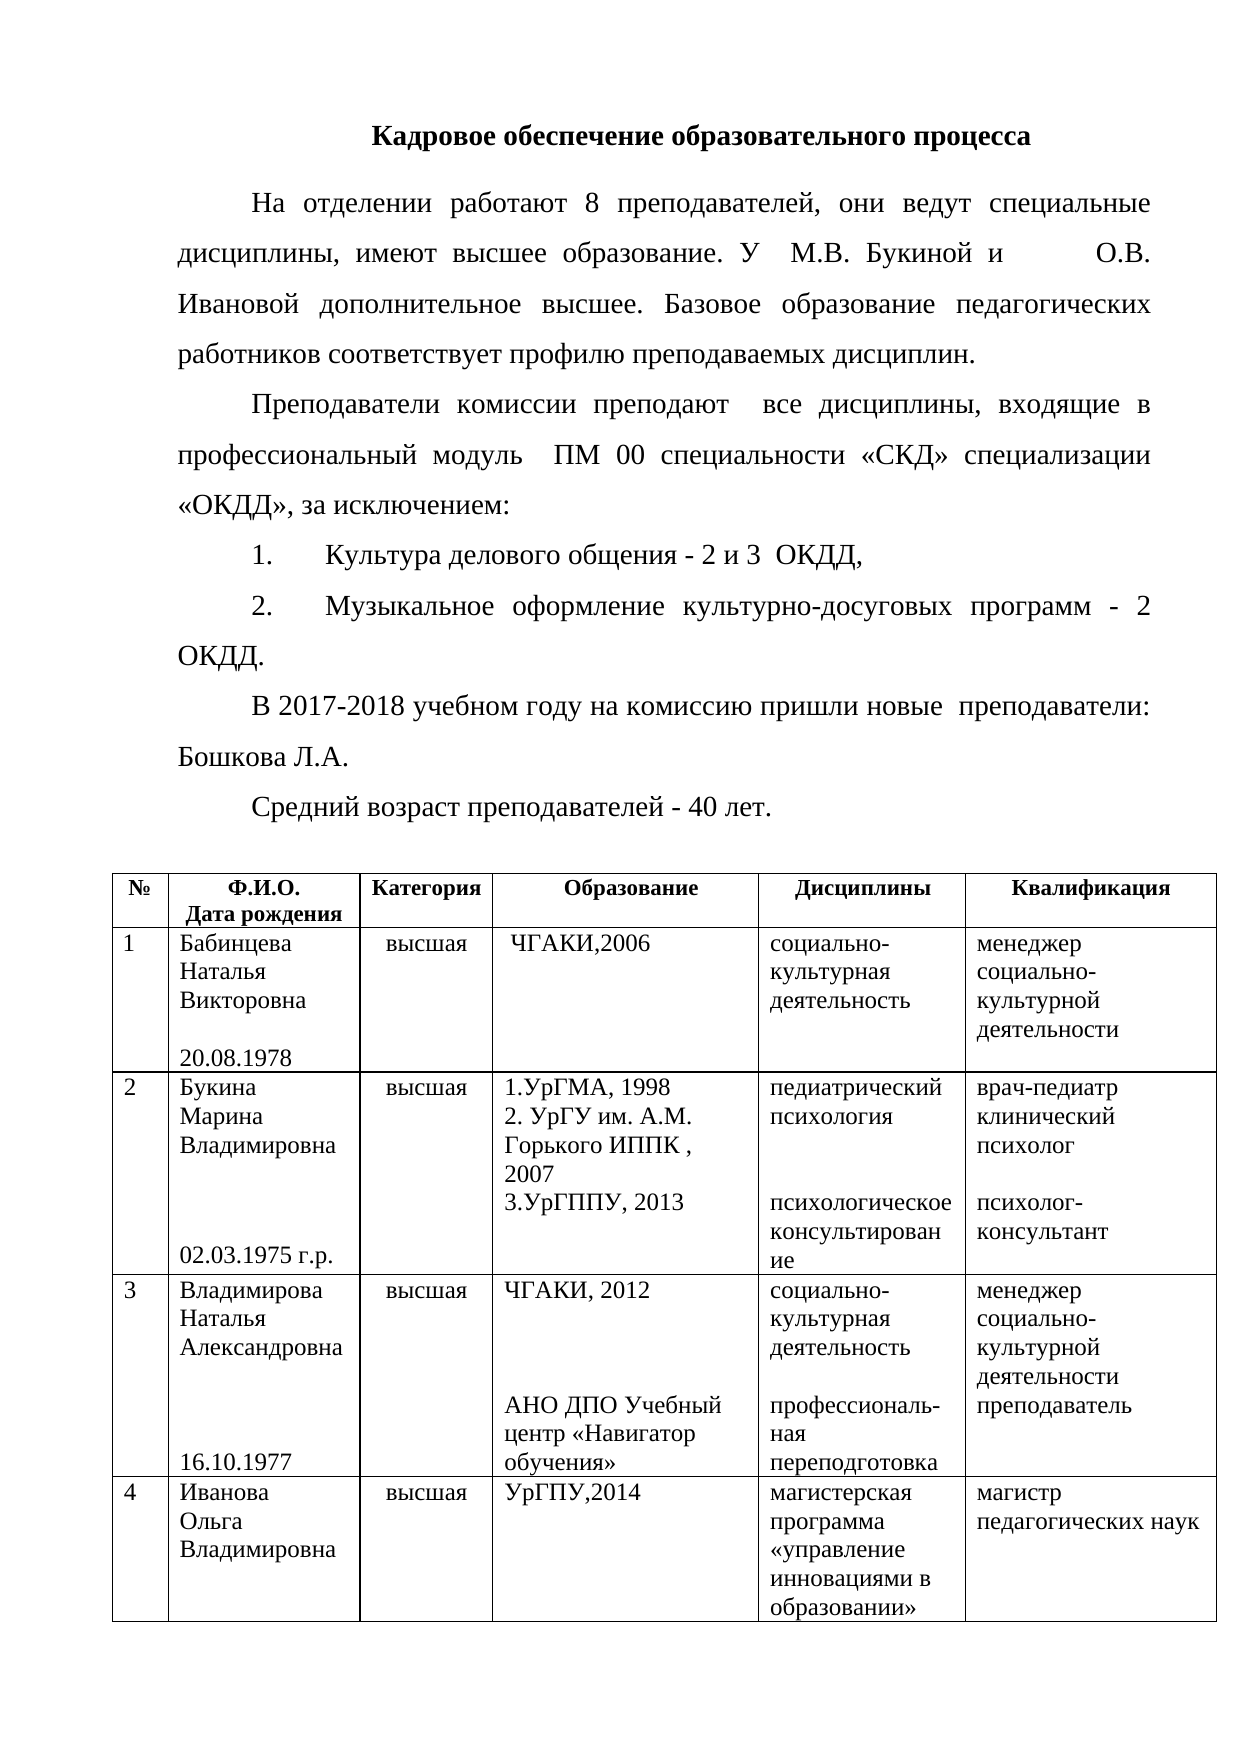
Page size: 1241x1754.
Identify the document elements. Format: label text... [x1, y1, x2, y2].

table_cell менеджер социально-культурной деятельности [966, 928, 1216, 1071]
table_cell Владимирова Наталья Александровна 16.10.1977 [169, 1275, 359, 1476]
text Средний возраст преподавателей - 40 лет. [177, 789, 1152, 822]
table_cell высшая [361, 1275, 492, 1476]
table_header Ф.И.О. Дата рождения [169, 874, 359, 927]
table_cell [966, 1477, 1216, 1621]
table_cell 2 [113, 1073, 168, 1274]
text 2. Музыкальное оформление культурно-досуговых программ - 2 ОКДД. [177, 588, 1152, 672]
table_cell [169, 1477, 359, 1621]
table_cell ЧГАКИ,2006 [493, 928, 758, 1071]
table_cell 1 [113, 928, 168, 1071]
table_cell врач-педиатр клинический психолог психолог-консультант [966, 1073, 1216, 1274]
table_header Образование [493, 874, 758, 927]
text В 2017-2018 учебном году на комиссию пришли новые преподаватели: Бошкова Л.А. [177, 688, 1152, 772]
table_cell высшая [361, 1477, 492, 1621]
table_cell Букина Марина Владимировна 02.03.1975 г.р. [169, 1073, 359, 1274]
table_cell менеджер социально-культурной деятельности преподаватель [966, 1275, 1216, 1476]
table_header Категория [361, 874, 492, 927]
table_cell ЧГАКИ, 2012 АНО ДПО Учебный центр «Навигатор обучения» [493, 1275, 758, 1476]
text На отделении работают 8 преподавателей, они ведут специальные дисциплины, имеют высшее образование. У М.В. Букиной и О.В. Ивановой дополнительное высшее. Базовое образование педагогических работников соответствует профилю преподаваемых дисциплин. [177, 185, 1152, 370]
text 1. Культура делового общения - 2 и 3 ОКДД, [177, 537, 1152, 571]
table_header № [113, 874, 168, 927]
table_cell педиатрический психология психологическое консультирование [759, 1073, 965, 1274]
table_cell социально-культурная деятельность профессиональ-ная переподготовка [759, 1275, 965, 1476]
table_cell Бабинцева Наталья Викторовна 20.08.1978 [169, 928, 359, 1071]
table_header Дисциплины [759, 874, 965, 927]
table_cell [493, 1477, 758, 1621]
table_cell 3 [113, 1275, 168, 1476]
table_cell социально-культурная деятельность [759, 928, 965, 1071]
table_cell высшая [361, 1073, 492, 1274]
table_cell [759, 1477, 965, 1621]
table_cell 1.УрГМА, 1998 2. УрГУ им. А.М. Горького ИППК , 2007 3.УрГППУ, 2013 [493, 1073, 758, 1274]
table_cell 4 [113, 1477, 168, 1621]
table_header Квалификация [966, 874, 1216, 927]
table_cell высшая [361, 928, 492, 1071]
text Преподаватели комиссии преподают все дисциплины, входящие в профессиональный модуль ПМ 00 специальности «СКД» специализации «ОКДД», за исключением: [177, 386, 1152, 521]
text Кадровое обеспечение образовательного процесса [177, 118, 1152, 152]
